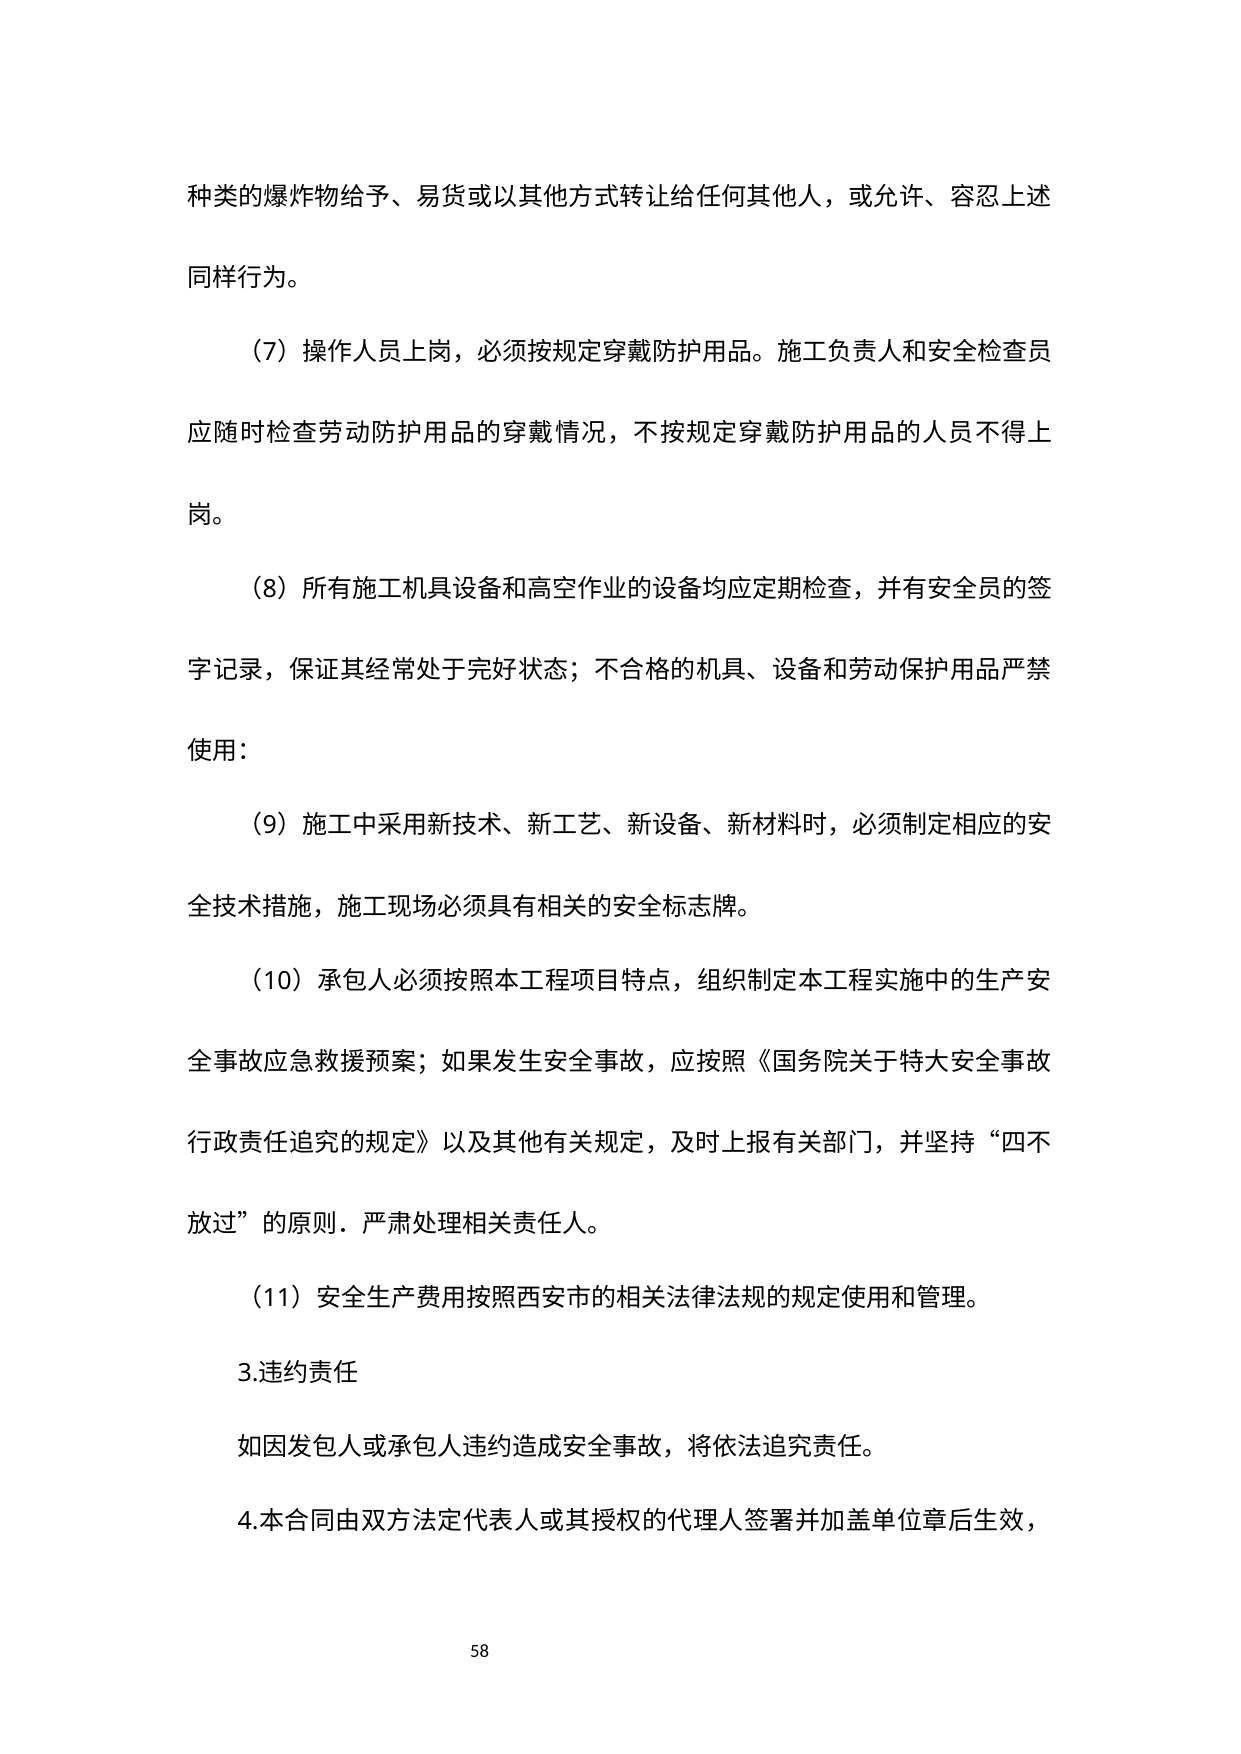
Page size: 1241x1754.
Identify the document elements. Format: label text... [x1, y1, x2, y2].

text （8）所有施工机具设备和高空作业的设备均应定期检查，并有安全员的签字记录，保证其经常处于完好状态；不合格的机具、设备和劳动保护用品严禁使用： [187, 554, 1053, 781]
text （7）操作人员上岗，必须按规定穿戴防护用品。施工负责人和安全检查员应随时检查劳动防护用品的穿戴情况，不按规定穿戴防护用品的人员不得上岗。 [187, 317, 1053, 545]
text （9）施工中采用新技术、新工艺、新设备、新材料时，必须制定相应的安全技术措施，施工现场必须具有相关的安全标志牌。 [187, 790, 1053, 937]
text （10）承包人必须按照本工程项目特点，组织制定本工程实施中的生产安全事故应急救援预案；如果发生安全事故，应按照《国务院关于特大安全事故行政责任追究的规定》以及其他有关规定，及时上报有关部门，并坚持“四不放过”的原则．严肃处理相关责任人。 [187, 946, 1053, 1254]
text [187, 1486, 1053, 1551]
text 3.违约责任 [187, 1338, 1053, 1403]
text （11）安全生产费用按照西安市的相关法律法规的规定使用和管理。 [187, 1263, 1053, 1328]
text 如因发包人或承包人违约造成安全事故，将依法追究责任。 [187, 1412, 1053, 1477]
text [187, 162, 1053, 308]
